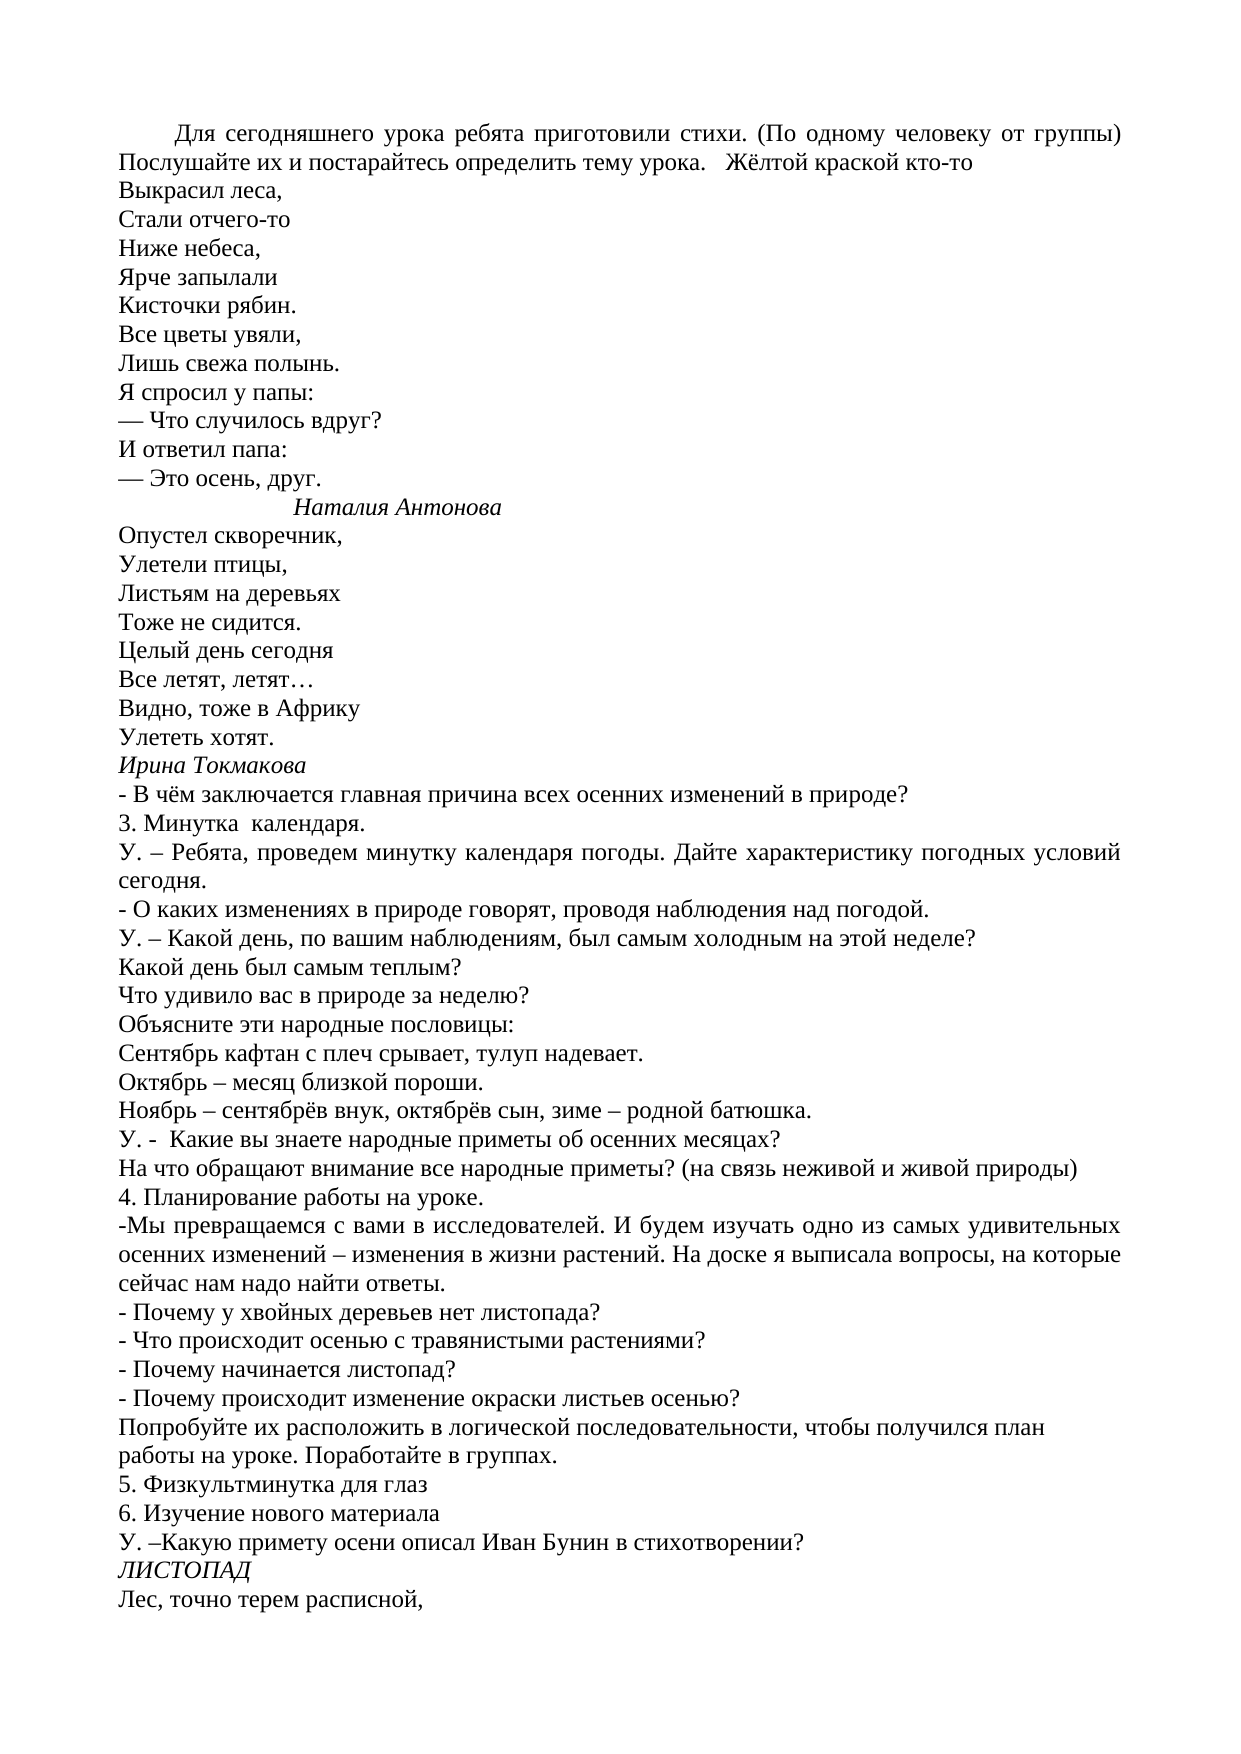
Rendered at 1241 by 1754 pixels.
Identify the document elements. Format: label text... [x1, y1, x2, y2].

text Что удивило вас в природе за неделю? [118, 981, 1122, 1009]
text И ответил папа: [118, 434, 1122, 463]
text Целый день сегодня [118, 636, 1122, 664]
text Тоже не сидится. [118, 607, 1122, 636]
text У. – Какой день, по вашим наблюдениям, был самым холодным на этой неделе? [118, 923, 1122, 952]
text Я спросил у папы: [118, 377, 1122, 406]
text - О каких изменениях в природе говорят, проводя наблюдения над погодой. [118, 894, 1122, 923]
text - Почему начинается листопад? [118, 1354, 1122, 1383]
text Улетели птицы, [118, 549, 1122, 578]
text Листьям на деревьях [118, 578, 1122, 607]
text Объясните эти народные пословицы: [118, 1009, 1122, 1038]
text 4. Планирование работы на уроке. [118, 1182, 1122, 1211]
text - Почему происходит изменение окраски листьев осенью? [118, 1383, 1122, 1412]
text Какой день был самым теплым? [118, 952, 1122, 981]
text Стали отчего-то [118, 204, 1122, 233]
text Кисточки рябин. [118, 291, 1122, 319]
text Ирина Токмакова [118, 751, 1122, 779]
text У. - Какие вы знаете народные приметы об осенних месяцах? [118, 1124, 1122, 1153]
text - Почему у хвойных деревьев нет листопада? [118, 1297, 1122, 1326]
text Наталия Антонова [118, 492, 1122, 521]
text Все летят, летят… [118, 664, 1122, 693]
text Попробуйте их расположить в логической последовательности, чтобы получился план работы на уроке. Поработайте в группах. [118, 1412, 1122, 1469]
text Видно, тоже в Африку [118, 693, 1122, 722]
text Лишь свежа полынь. [118, 348, 1122, 377]
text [118, 1556, 1122, 1613]
text - В чём заключается главная причина всех осенних изменений в природе? [118, 779, 1122, 808]
text У. – Ребята, проведем минутку календаря погоды. Дайте характеристику погодных условий сегодня. [118, 837, 1122, 894]
text Ярче запылали [118, 262, 1122, 291]
text — Это осень, друг. [118, 463, 1122, 492]
text Для сегодняшнего урока ребята приготовили стихи. (По одному человеку от группы) Послушайте их и постарайтесь определить тему урока. Жёлтой краской кто-то [118, 118, 1122, 176]
text 5. Физкультминутка для глаз [118, 1469, 1122, 1498]
text - Что происходит осенью с травянистыми растениями? [118, 1326, 1122, 1354]
text Ниже небеса, [118, 233, 1122, 262]
text Октябрь – месяц близкой пороши. [118, 1067, 1122, 1096]
text На что обращают внимание все народные приметы? (на связь неживой и живой природы) [118, 1153, 1122, 1182]
text Выкрасил леса, [118, 176, 1122, 204]
text Опустел скворечник, [118, 521, 1122, 549]
text -Мы превращаемся с вами в исследователей. И будем изучать одно из самых удивительных осенних изменений – изменения в жизни растений. На доске я выписала вопросы, на которые сейчас нам надо найти ответы. [118, 1211, 1122, 1297]
text У. –Какую примету осени описал Иван Бунин в стихотворении? [118, 1527, 1122, 1556]
text — Что случилось вдруг? [118, 406, 1122, 434]
text Все цветы увяли, [118, 319, 1122, 348]
text Улететь хотят. [118, 722, 1122, 751]
text 6. Изучение нового материала [118, 1498, 1122, 1527]
text Ноябрь – сентябрёв внук, октябрёв сын, зиме – родной батюшка. [118, 1096, 1122, 1124]
text 3. Минутка календаря. [118, 808, 1122, 837]
text Сентябрь кафтан с плеч срывает, тулуп надевает. [118, 1038, 1122, 1067]
